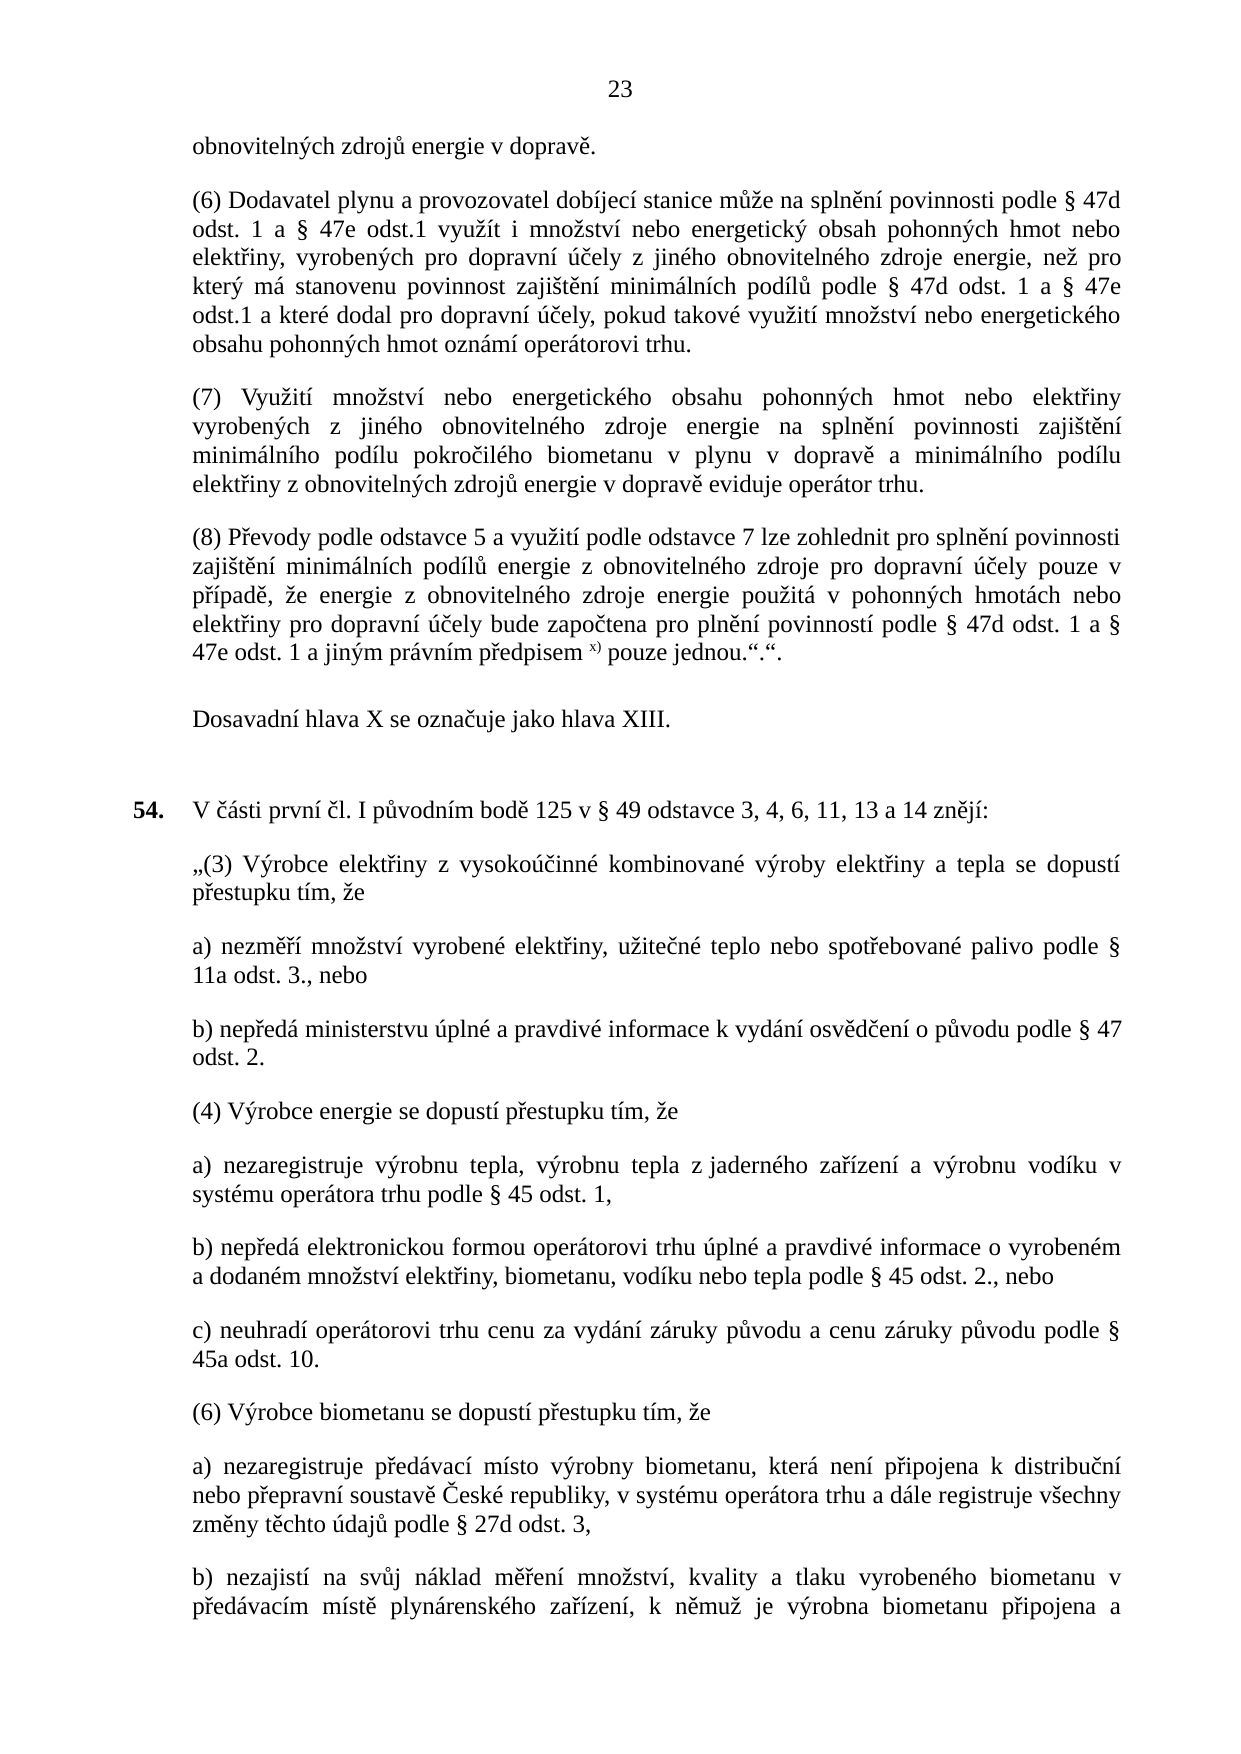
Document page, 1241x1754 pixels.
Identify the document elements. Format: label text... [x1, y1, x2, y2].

text „(3) Výrobce elektřiny z vysokoúčinné kombinované výroby elektřiny a tepla se dopustí přestupku tím, že [192, 849, 1122, 906]
text a) nezaregistruje předávací místo výrobny biometanu, která není připojena k distribuční nebo přepravní soustavě České republiky, v systému operátora trhu a dále registruje všechny změny těchto údajů podle § 27d odst. 3, [192, 1451, 1122, 1537]
text (7) Využití množství nebo energetického obsahu pohonných hmot nebo elektřiny vyrobených z jiného obnovitelného zdroje energie na splnění povinnosti zajištění minimálního podílu pokročilého biometanu v plynu v dopravě a minimálního podílu elektřiny z obnovitelných zdrojů energie v dopravě eviduje operátor trhu. [192, 382, 1122, 497]
list V části první čl. I původním bodě 125 v § 49 odstavce 3, 4, 6, 11, 13 a 14 znějí: [133, 795, 1122, 824]
text (8) Převody podle odstavce 5 a využití podle odstavce 7 lze zohlednit pro splnění povinnosti zajištění minimálních podílů energie z obnovitelného zdroje pro dopravní účely pouze v případě, že energie z obnovitelného zdroje energie použitá v pohonných hmotách nebo elektřiny pro dopravní účely bude započtena pro plnění povinností podle § 47d odst. 1 a § 47e odst. 1 a jiným právním předpisem x) pouze jednou.“.“. [192, 522, 1122, 666]
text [192, 1562, 1122, 1620]
text a) nezaregistruje výrobnu tepla, výrobnu tepla z jaderného zařízení a výrobnu vodíku v systému operátora trhu podle § 45 odst. 1, [192, 1150, 1122, 1207]
text Dosavadní hlava X se označuje jako hlava XIII. [192, 704, 1122, 732]
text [192, 131, 1122, 160]
text b) nepředá ministerstvu úplné a pravdivé informace k vydání osvědčení o původu podle § 47 odst. 2. [192, 1014, 1122, 1071]
text b) nepředá elektronickou formou operátorovi trhu úplné a pravdivé informace o vyrobeném a dodaném množství elektřiny, biometanu, vodíku nebo tepla podle § 45 odst. 2., nebo [192, 1232, 1122, 1290]
text c) neuhradí operátorovi trhu cenu za vydání záruky původu a cenu záruky původu podle § 45a odst. 10. [192, 1315, 1122, 1372]
text (6) Dodavatel plynu a provozovatel dobíjecí stanice může na splnění povinnosti podle § 47d odst. 1 a § 47e odst.1 využít i množství nebo energetický obsah pohonných hmot nebo elektřiny, vyrobených pro dopravní účely z jiného obnovitelného zdroje energie, než pro který má stanovenu povinnost zajištění minimálních podílů podle § 47d odst. 1 a § 47e odst.1 a které dodal pro dopravní účely, pokud takové využití množství nebo energetického obsahu pohonných hmot oznámí operátorovi trhu. [192, 185, 1122, 357]
text a) nezměří množství vyrobené elektřiny, užitečné teplo nebo spotřebované palivo podle § 11a odst. 3., nebo [192, 931, 1122, 989]
text (4) Výrobce energie se dopustí přestupku tím, že [192, 1096, 1122, 1125]
text (6) Výrobce biometanu se dopustí přestupku tím, že [192, 1397, 1122, 1426]
